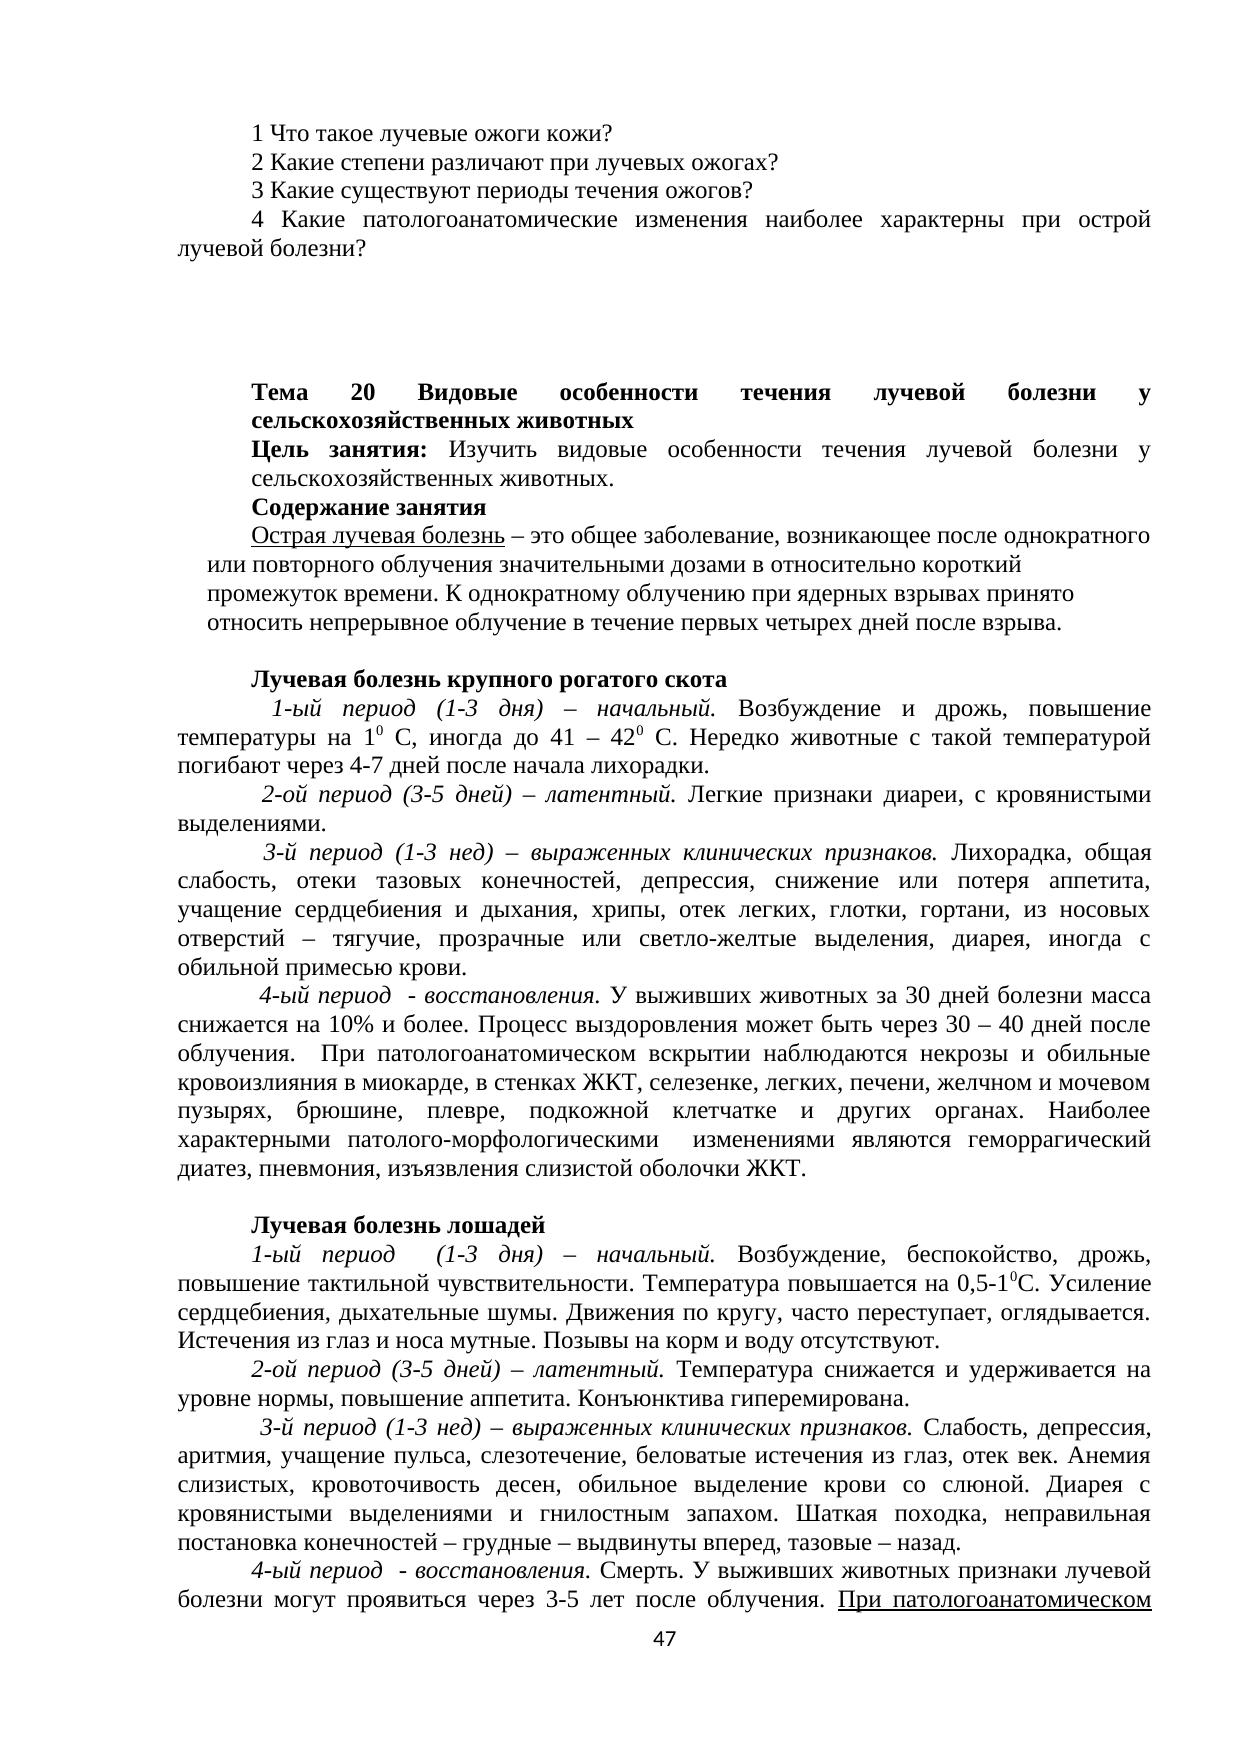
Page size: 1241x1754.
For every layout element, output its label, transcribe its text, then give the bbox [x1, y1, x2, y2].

text 1-ый период (1-3 дня) – начальный. Возбуждение и дрожь, повышение температуры на 10 С, иногда до 41 – 420 С. Нередко животные с такой температурой погибают через 4-7 дней после начала лихорадки. [177, 693, 1152, 779]
text Лучевая болезнь крупного рогатого скота [177, 664, 1152, 693]
text Лучевая болезнь лошадей [177, 1211, 1152, 1239]
text 2 Какие степени различают при лучевых ожогах? [177, 147, 1152, 176]
text Цель занятия: Изучить видовые особенности течения лучевой болезни у сельскохозяйственных животных. [251, 434, 1152, 492]
text Содержание занятия [251, 492, 1152, 521]
text 3-й период (1-3 нед) – выраженных клинических признаков. Лихорадка, общая слабость, отеки тазовых конечностей, депрессия, снижение или потеря аппетита, учащение сердцебиения и дыхания, хрипы, отек легких, глотки, гортани, из носовых отверстий – тягучие, прозрачные или светло-желтые выделения, диарея, иногда с обильной примесью крови. [177, 837, 1152, 981]
text 1 Что такое лучевые ожоги кожи? [177, 118, 1152, 147]
text 3 Какие существуют периоды течения ожогов? [177, 176, 1152, 204]
text 4 Какие патологоанатомические изменения наиболее характерны при острой лучевой болезни? [177, 204, 1152, 262]
text Острая лучевая болезнь – это общее заболевание, возникающее после однократного или повторного облучения значительными дозами в относительно короткий промежуток времени. К однократному облучению при ядерных взрывах принято относить непрерывное облучение в течение первых четырех дней после взрыва. [207, 521, 1152, 636]
text 3-й период (1-3 нед) – выраженных клинических признаков. Слабость, депрессия, аритмия, учащение пульса, слезотечение, беловатые истечения из глаз, отек век. Анемия слизистых, кровоточивость десен, обильное выделение крови со слюной. Диарея с кровянистыми выделениями и гнилостным запахом. Шаткая походка, неправильная постановка конечностей – грудные – выдвинуты вперед, тазовые – назад. [177, 1412, 1152, 1556]
text 1-ый период (1-3 дня) – начальный. Возбуждение, беспокойство, дрожь, повышение тактильной чувствительности. Температура повышается на 0,5-10С. Усиление сердцебиения, дыхательные шумы. Движения по кругу, часто переступает, оглядывается. Истечения из глаз и носа мутные. Позывы на корм и воду отсутствуют. [177, 1239, 1152, 1354]
text 4-ый период - восстановления. У выживших животных за 30 дней болезни масса снижается на 10% и более. Процесс выздоровления может быть через 30 – 40 дней после облучения. При патологоанатомическом вскрытии наблюдаются некрозы и обильные кровоизлияния в миокарде, в стенках ЖКТ, селезенке, легких, печени, желчном и мочевом пузырях, брюшине, плевре, подкожной клетчатке и других органах. Наиболее характерными патолого-морфологическими изменениями являются геморрагический диатез, пневмония, изъязвления слизистой оболочки ЖКТ. [177, 981, 1152, 1182]
text Тема 20 Видовые особенности течения лучевой болезни у сельскохозяйственных животных [251, 377, 1152, 434]
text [177, 1556, 1152, 1613]
text 2-ой период (3-5 дней) – латентный. Легкие признаки диареи, с кровянистыми выделениями. [177, 779, 1152, 837]
text 2-ой период (3-5 дней) – латентный. Температура снижается и удерживается на уровне нормы, повышение аппетита. Конъюнктива гиперемирована. [177, 1354, 1152, 1412]
